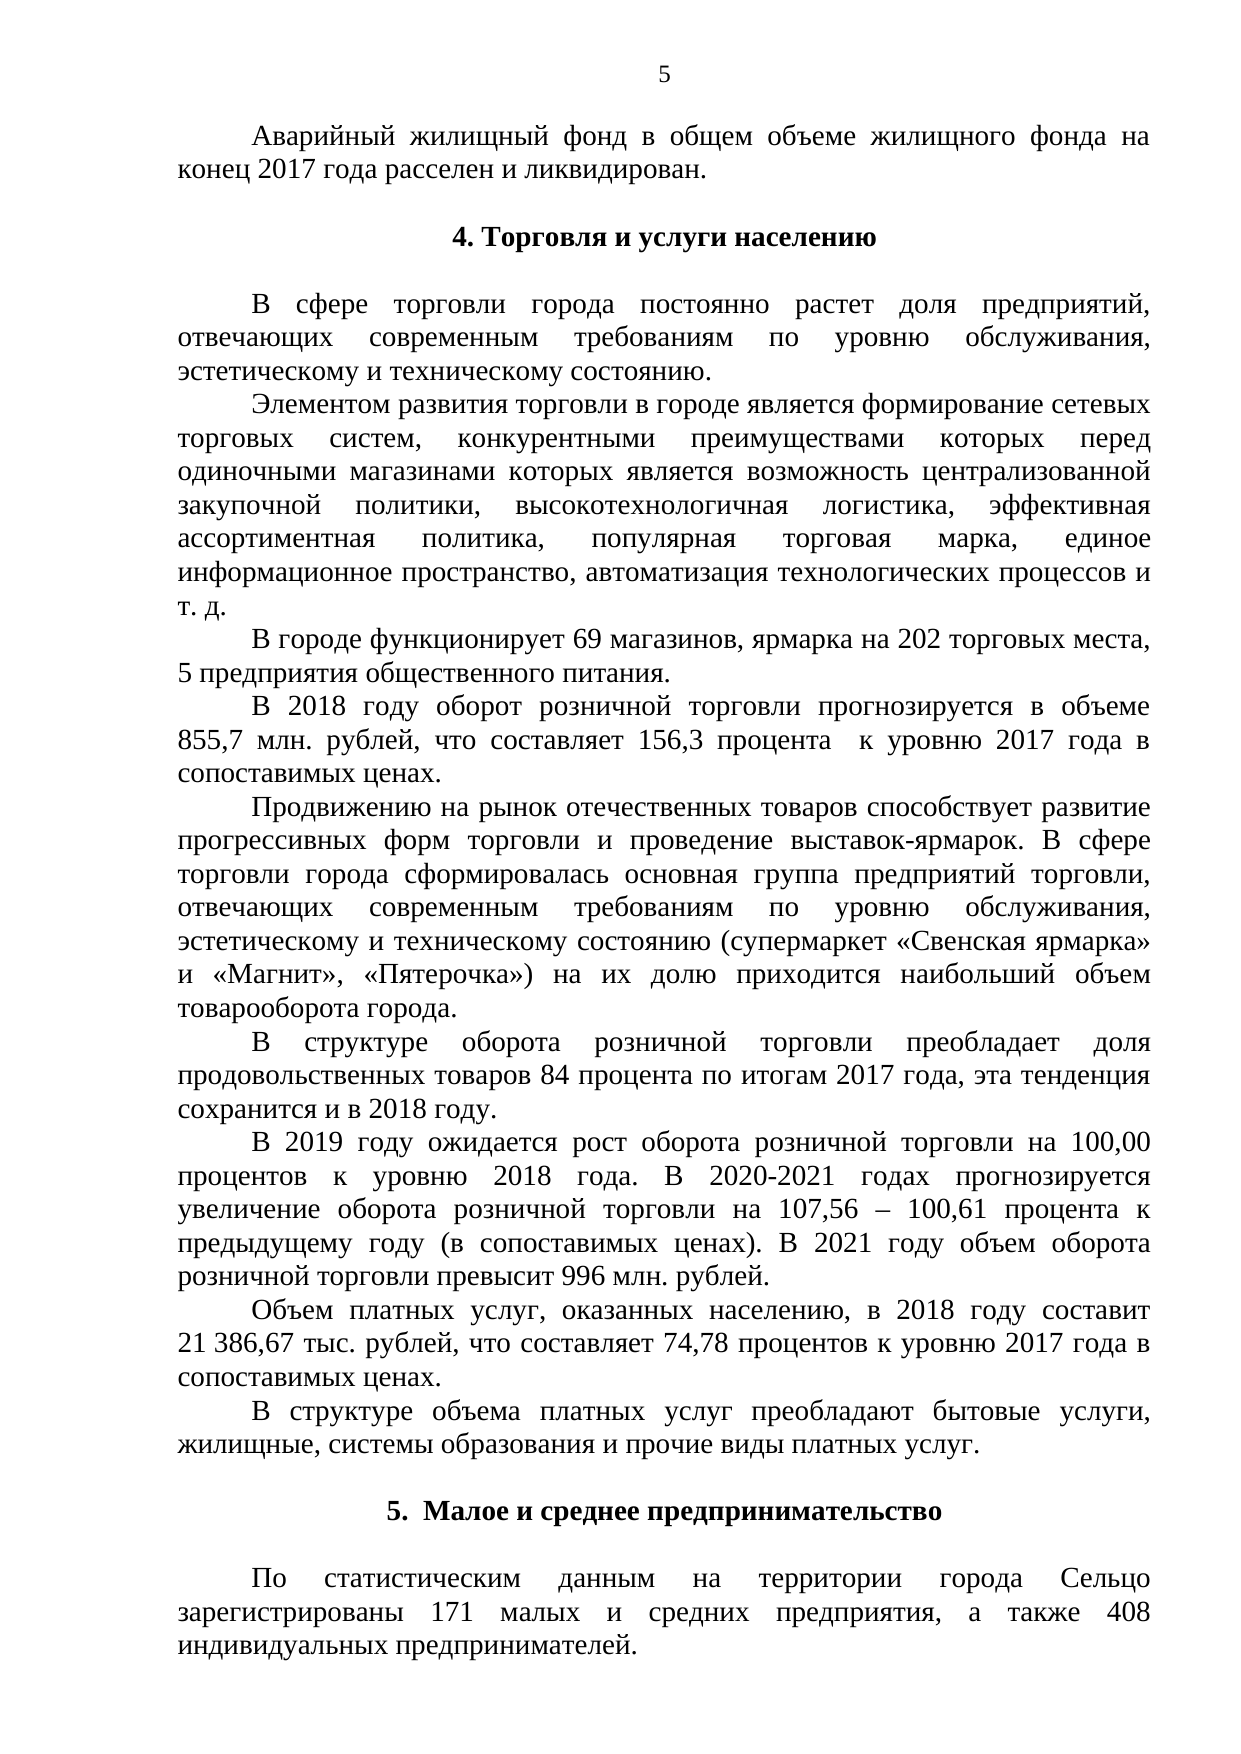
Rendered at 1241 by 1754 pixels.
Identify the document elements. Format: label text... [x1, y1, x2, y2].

text В сфере торговли города постоянно растет доля предприятий, отвечающих современным требованиям по уровню обслуживания, эстетическому и техническому состоянию. [177, 286, 1152, 386]
text 4. Торговля и услуги населению [177, 219, 1152, 252]
text Элементом развития торговли в городе является формирование сетевых торговых систем, конкурентными преимуществами которых перед одиночными магазинами которых является возможность централизованной закупочной политики, высокотехнологичная логистика, эффективная ассортиментная политика, популярная торговая марка, единое информационное пространство, автоматизация технологических процессов и т. д. [177, 386, 1152, 621]
text В городе функционирует 69 магазинов, ярмарка на 202 торговых места, 5 предприятия общественного питания. [177, 621, 1152, 688]
text Аварийный жилищный фонд в общем объеме жилищного фонда на конец 2017 года расселен и ликвидирован. [177, 118, 1152, 185]
text 5. Малое и среднее предпринимательство [177, 1493, 1152, 1527]
text В структуре объема платных услуг преобладают бытовые услуги, жилищные, системы образования и прочие виды платных услуг. [177, 1393, 1152, 1460]
text В 2019 году ожидается рост оборота розничной торговли на 100,00 процентов к уровню 2018 года. В 2020-2021 годах прогнозируется увеличение оборота розничной торговли на 107,56 – 100,61 процента к предыдущему году (в сопоставимых ценах). В 2021 году объем оборота розничной торговли превысит 996 млн. рублей. [177, 1124, 1152, 1292]
text В 2018 году оборот розничной торговли прогнозируется в объеме 855,7 млн. рублей, что составляет 156,3 процента к уровню 2017 года в сопоставимых ценах. [177, 688, 1152, 789]
text По статистическим данным на территории города Сельцо зарегистрированы 171 малых и средних предприятия, а также 408 индивидуальных предпринимателей. [177, 1560, 1152, 1661]
text Продвижению на рынок отечественных товаров способствует развитие прогрессивных форм торговли и проведение выставок-ярмарок. В сфере торговли города сформировалась основная группа предприятий торговли, отвечающих современным требованиям по уровню обслуживания, эстетическому и техническому состоянию (супермаркет «Свенская ярмарка» и «Магнит», «Пятерочка») на их долю приходится наибольший объем товарооборота города. [177, 789, 1152, 1024]
text В структуре оборота розничной торговли преобладает доля продовольственных товаров 84 процента по итогам 2017 года, эта тенденция сохранится и в 2018 году. [177, 1024, 1152, 1124]
text Объем платных услуг, оказанных населению, в 2018 году составит 21 386,67 тыс. рублей, что составляет 74,78 процентов к уровню 2017 года в сопоставимых ценах. [177, 1292, 1152, 1393]
